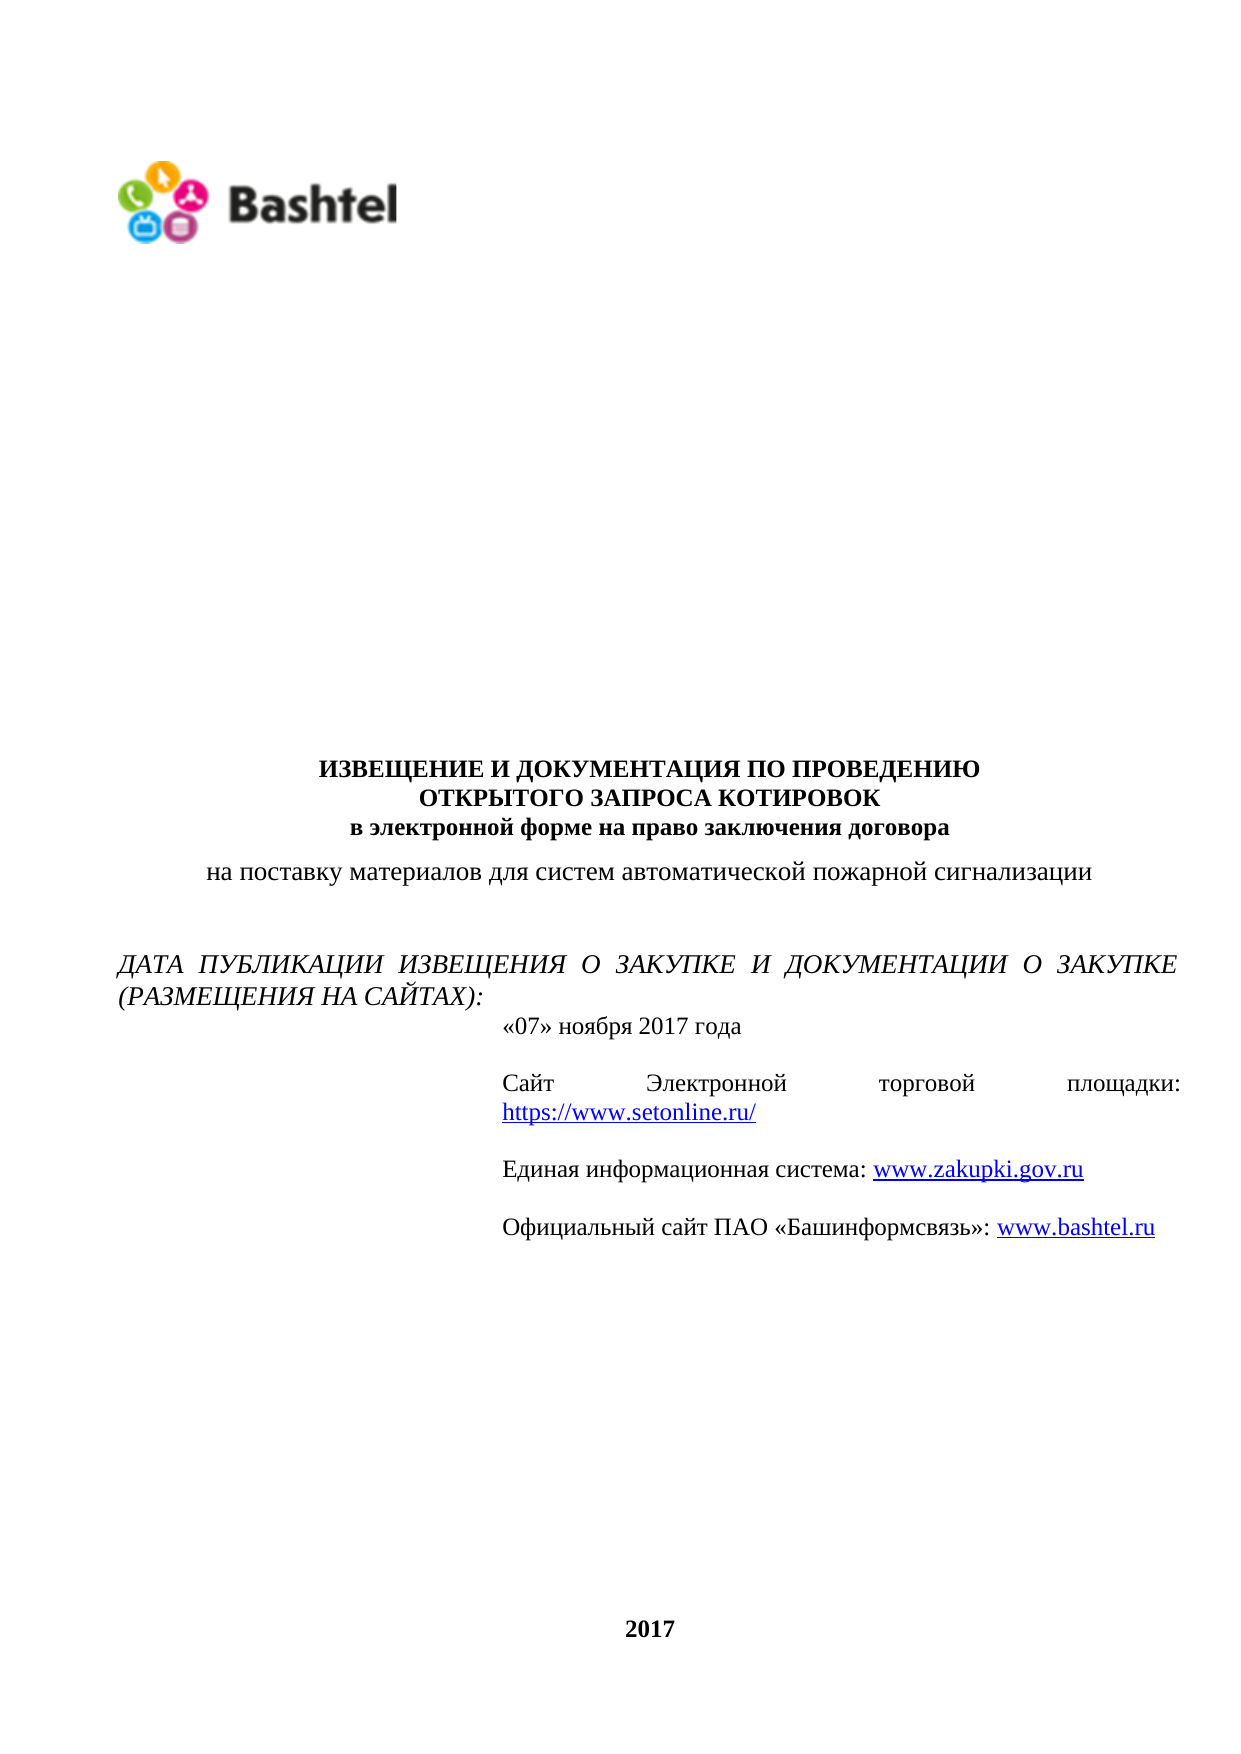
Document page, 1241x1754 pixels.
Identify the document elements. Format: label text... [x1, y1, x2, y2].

picture [118, 161, 397, 244]
text в электронной форме на право заключения договора [118, 812, 1181, 841]
text Единая информационная система: www.zakupki.gov.ru [502, 1154, 1181, 1183]
text Сайт Электронной торговой площадки: https://www.setonline.ru/ [502, 1068, 1181, 1126]
text ДАТА ПУБЛИКАЦИИ ИЗВЕЩЕНИЯ О ЗАКУПКЕ И ДОКУМЕНТАЦИИ О ЗАКУПКЕ (РАЗМЕЩЕНИЯ НА САЙТАХ): [118, 948, 1181, 1011]
text Официальный сайт ПАО «Башинформсвязь»: www.bashtel.ru [502, 1212, 1181, 1241]
text «07» ноября 2017 года [502, 1011, 1181, 1039]
text на поставку материалов для систем автоматической пожарной сигнализации [118, 855, 1181, 886]
text ОТКРЫТОГО ЗАПРОСА КОТИРОВОК [118, 783, 1181, 812]
text 2017 [118, 1614, 1181, 1643]
text ИЗВЕЩЕНИЕ И ДОКУМЕНТАЦИЯ ПО ПРОВЕДЕНИЮ [118, 754, 1181, 783]
